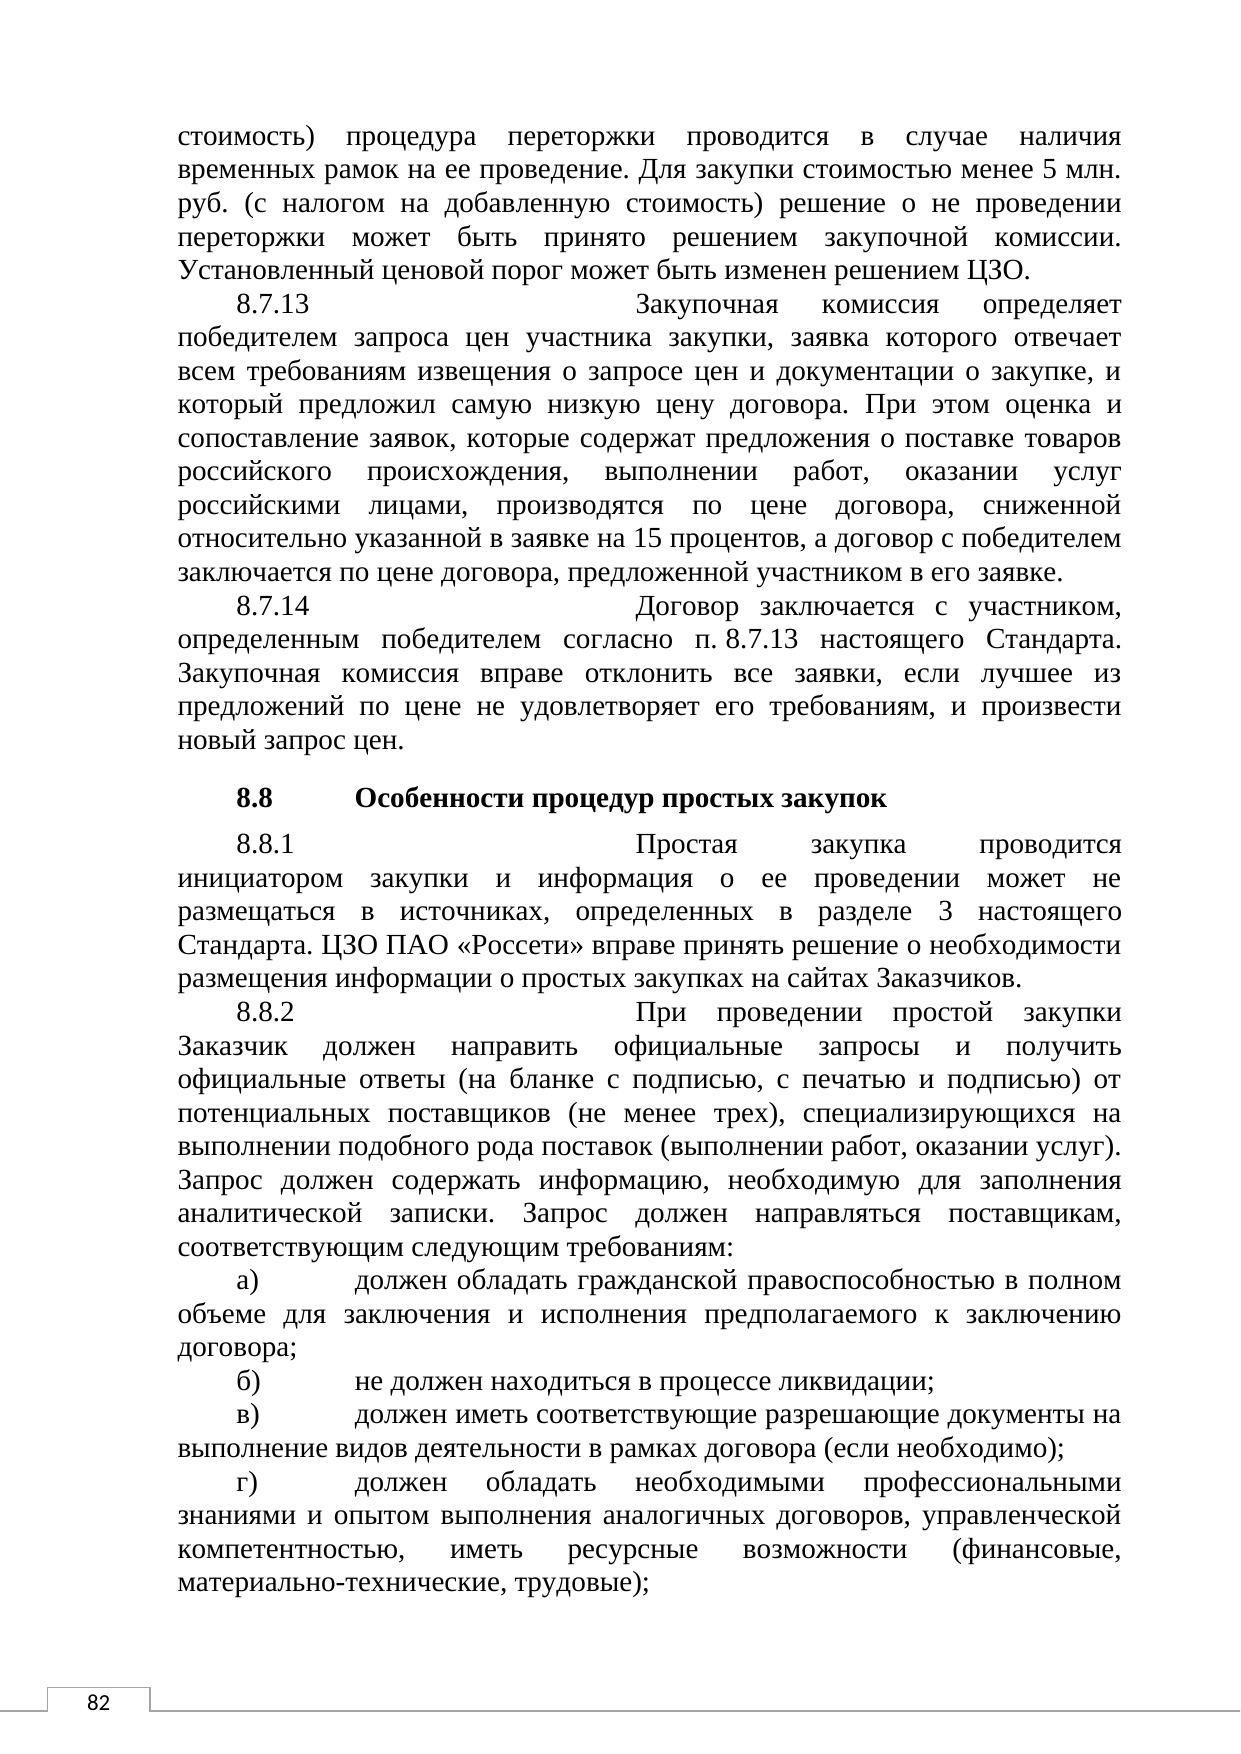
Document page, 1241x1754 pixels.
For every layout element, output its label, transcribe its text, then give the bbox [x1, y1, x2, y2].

text должен обладать гражданской правоспособностью в полном объеме для заключения и исполнения предполагаемого к заключению договора; [177, 1262, 1122, 1363]
text Договор заключается с участником, определенным победителем согласно п. 8.7.13 настоящего Стандарта. Закупочная комиссия вправе отклонить все заявки, если лучшее из предложений по цене не удовлетворяет его требованиям, и произвести новый запрос цен. [177, 588, 1122, 755]
text Простая закупка проводится инициатором закупки и информация о ее проведении может не размещаться в источниках, определенных в разделе 3 настоящего Стандарта. ЦЗО ПАО «Россети» вправе принять решение о необходимости размещения информации о простых закупках на сайтах Заказчиков. [177, 826, 1122, 994]
text Закупочная комиссия определяет победителем запроса цен участника закупки, заявка которого отвечает всем требованиям извещения о запросе цен и документации о закупке, и который предложил самую низкую цену договора. При этом оценка и сопоставление заявок, которые содержат предложения о поставке товаров российского происхождения, выполнении работ, оказании услуг российскими лицами, производятся по цене договора, сниженной относительно указанной в заявке на 15 процентов, а договор с победителем заключается по цене договора, предложенной участником в его заявке. [177, 286, 1122, 588]
text не должен находиться в процессе ликвидации; [177, 1363, 1122, 1397]
text должен иметь соответствующие разрешающие документы на выполнение видов деятельности в рамках договора (если необходимо); [177, 1397, 1122, 1464]
text При проведении простой закупки Заказчик должен направить официальные запросы и получить официальные ответы (на бланке с подписью, с печатью и подписью) от потенциальных поставщиков (не менее трех), специализирующихся на выполнении подобного рода поставок (выполнении работ, оказании услуг). Запрос должен содержать информацию, необходимую для заполнения аналитической записки. Запрос должен направляться поставщикам, соответствующим следующим требованиям: [177, 994, 1122, 1262]
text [177, 118, 1122, 286]
text должен обладать необходимыми профессиональными знаниями и опытом выполнения аналогичных договоров, управленческой компетентностью, иметь ресурсные возможности (финансовые, материально-технические, трудовые); [177, 1464, 1122, 1598]
text Особенности процедур простых закупок [177, 780, 1122, 814]
